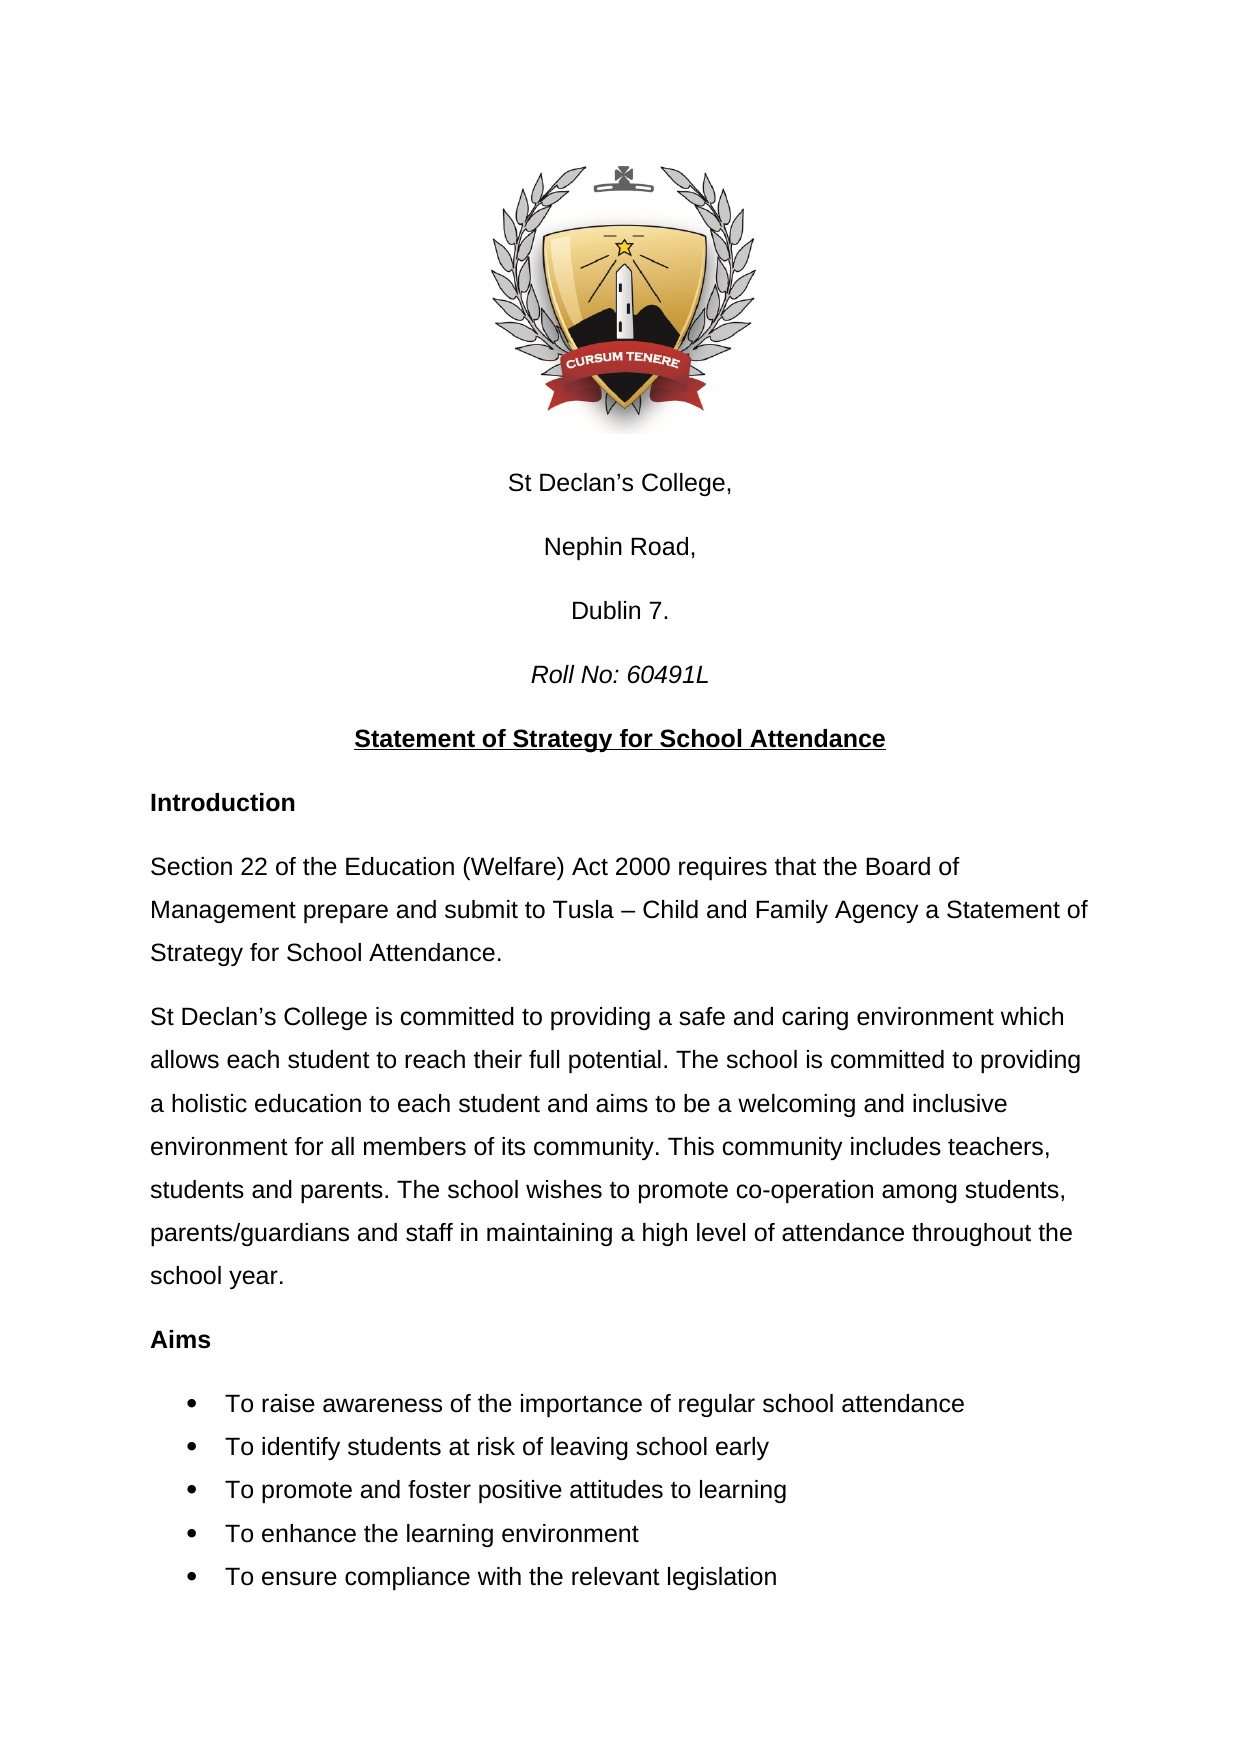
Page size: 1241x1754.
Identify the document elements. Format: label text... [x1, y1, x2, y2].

list To enhance the learning environment [187, 1519, 1090, 1548]
text Introduction [150, 788, 1090, 817]
text Section 22 of the Education (Welfare) Act 2000 requires that the Board of Management prepare and submit to Tusla – Child and Family Agency a Statement of Strategy for School Attendance. [150, 852, 1090, 967]
text Nephin Road, [150, 532, 1090, 561]
text Aims [150, 1325, 1090, 1354]
text St Declan’s College is committed to providing a safe and caring environment which allows each student to reach their full potential. The school is committed to providing a holistic education to each student and aims to be a welcoming and inclusive environment for all members of its community. This community includes teachers, students and parents. The school wishes to promote co-operation among students, parents/guardians and staff in maintaining a high level of attendance throughout the school year. [150, 1002, 1090, 1290]
text Dublin 7. [150, 596, 1090, 625]
list To identify students at risk of leaving school early [187, 1432, 1090, 1461]
list To ensure compliance with the relevant legislation [187, 1562, 1090, 1591]
list To raise awareness of the importance of regular school attendance [187, 1389, 1090, 1418]
text Statement of Strategy for School Attendance [150, 724, 1090, 753]
list To promote and foster positive attitudes to learning [187, 1476, 1090, 1504]
text St Declan’s College, [150, 468, 1090, 497]
text Roll No: 60491L [150, 660, 1090, 689]
picture [474, 150, 767, 434]
